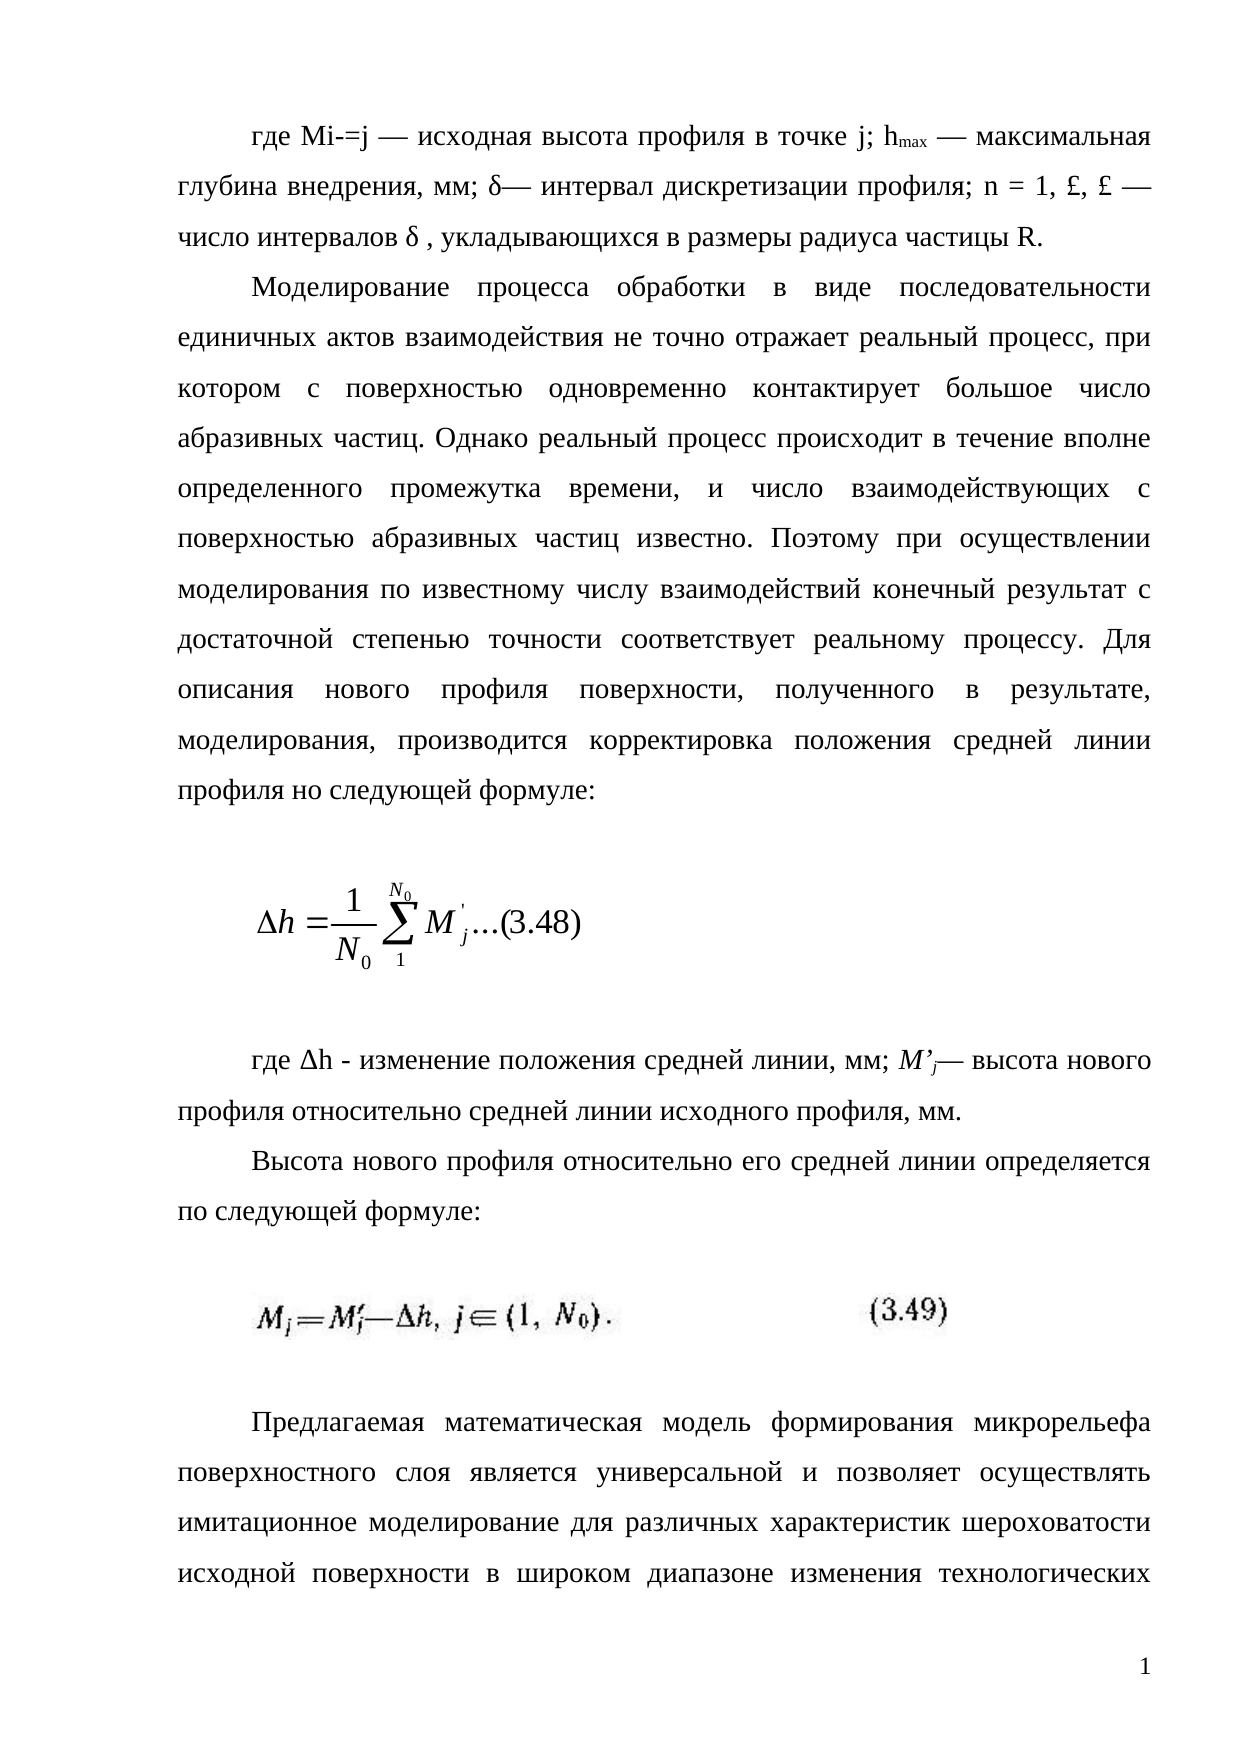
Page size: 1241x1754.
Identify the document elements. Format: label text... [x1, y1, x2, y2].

text где Мi-=j — исходная высота профиля в точке j; hmax — максимальная глубина внедрения, мм; δ— интервал дискретизации профиля; n = 1, £, £ — число интервалов δ , укладывающихся в размеры радиуса частицы R. [177, 118, 1152, 252]
picture [251, 1293, 964, 1340]
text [177, 1404, 1152, 1588]
text Высота нового профиля относительно его средней линии определяется по следующей формуле: [177, 1143, 1152, 1227]
text Моделирование процесса обработки в виде последовательности единичных актов взаимодействия не точно отражает реальный процесс, при котором с поверхностью одновременно контактирует большое число абразивных частиц. Однако реальный процесс происходит в течение вполне определенного промежутка времени, и число взаимодействующих с поверхностью абразивных частиц известно. Поэтому при осуществлении моделирования по известному числу взаимодействий конечный результат с достаточной степенью точности соответствует реальному процессу. Для описания нового профиля поверхности, полученного в результате, моделирования, производится корректировка положения средней линии профиля но следующей формуле: [177, 269, 1152, 806]
text где Δh - изменение положения средней линии, мм; M’j— высота нового профиля относительно средней линии исходного профиля, мм. [177, 1042, 1152, 1126]
